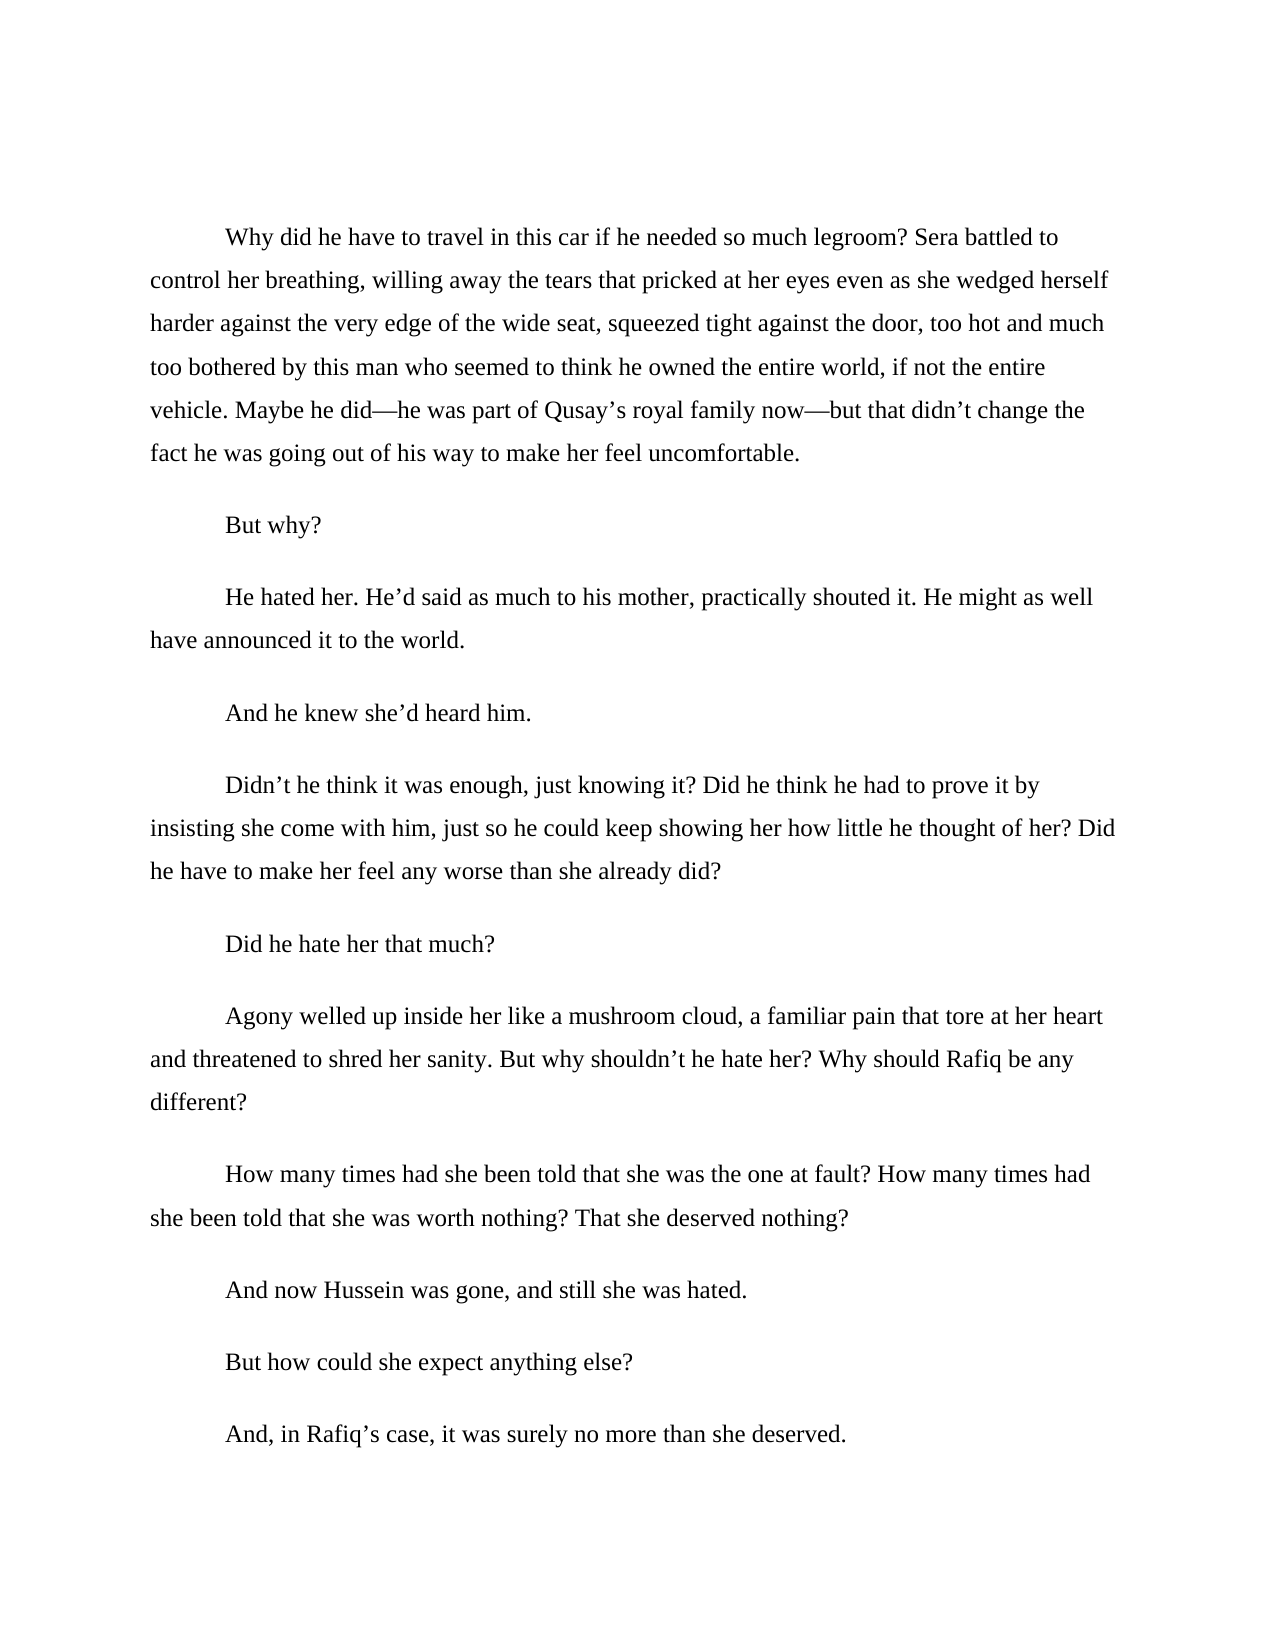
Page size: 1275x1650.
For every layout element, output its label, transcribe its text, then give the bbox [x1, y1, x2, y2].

text And now Hussein was gone, and still she was hated. [150, 1275, 1125, 1304]
text Didn’t he think it was enough, just knowing it? Did he think he had to prove it by insisting she come with him, just so he could keep showing her how little he thought of her? Did he have to make her feel any worse than she already did? [150, 770, 1125, 885]
text And he knew she’d heard him. [150, 698, 1125, 727]
text But why? [150, 510, 1125, 539]
text Did he hate her that much? [150, 929, 1125, 957]
text He hated her. He’d said as much to his mother, practically shouted it. He might as well have announced it to the world. [150, 582, 1125, 654]
text Agony welled up inside her like a mushroom cloud, a familiar pain that tore at her heart and threatened to shred her sanity. But why shouldn’t he hate her? Why should Rafiq be any different? [150, 1001, 1125, 1116]
text How many times had she been told that she was the one at fault? How many times had she been told that she was worth nothing? That she deserved nothing? [150, 1159, 1125, 1231]
text Why did he have to travel in this car if he needed so much legroom? Sera battled to control her breathing, willing away the tears that pricked at her eyes even as she wedged herself harder against the very edge of the wide seat, squeezed tight against the door, too hot and much too bothered by this man who seemed to think he owned the entire world, if not the entire vehicle. Maybe he did—he was part of Qusay’s royal family now—but that didn’t change the fact he was going out of his way to make her feel uncomfortable. [150, 222, 1125, 467]
text But how could she expect anything else? [150, 1347, 1125, 1376]
text And, in Rafiq’s case, it was surely no more than she deserved. [150, 1419, 1125, 1448]
